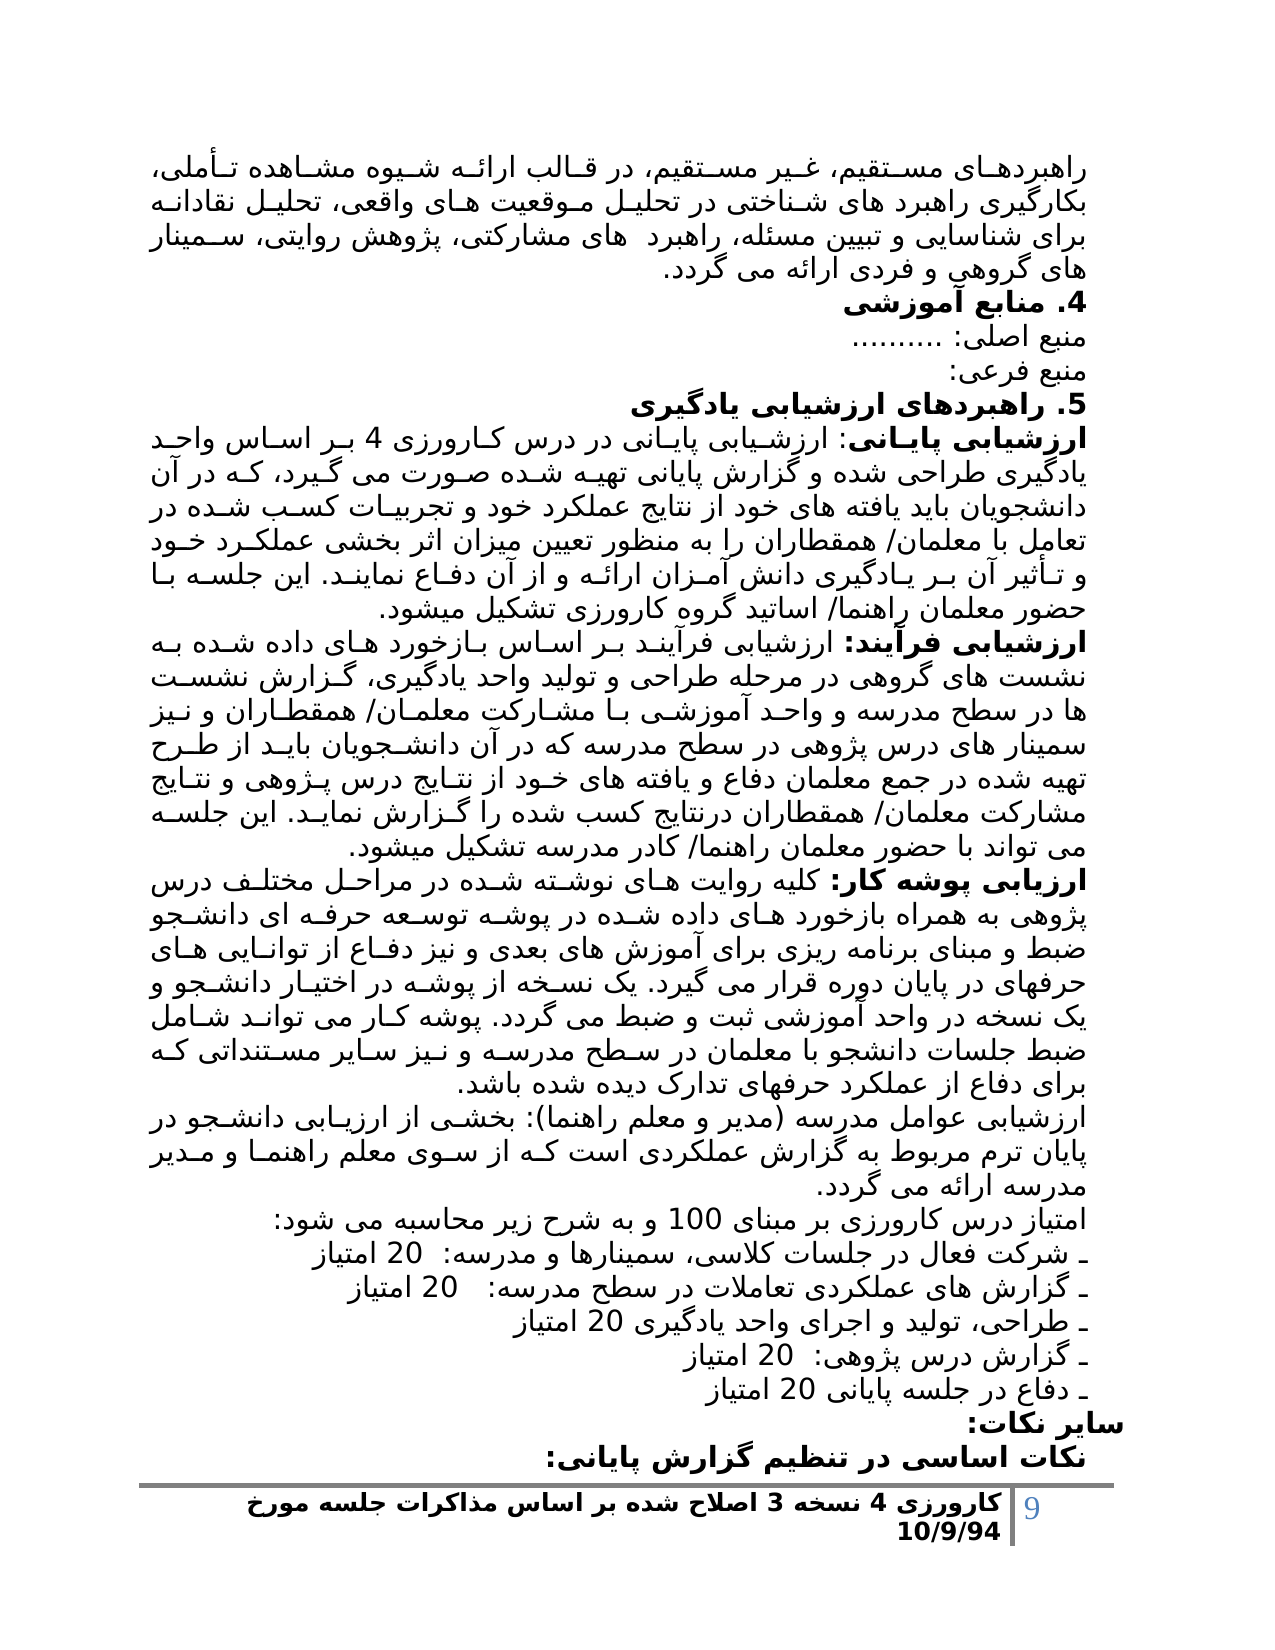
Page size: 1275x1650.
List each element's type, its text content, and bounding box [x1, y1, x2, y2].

text منبع فرعی: [150, 354, 1087, 388]
text ارزشیابی عوامل مدرسه (مدیر و معلم راهنما): بخشی از ارزیابی دانشجو در پایان ترم مربوط به گزارش عملکردی است که از سوی معلم راهنما و مدیر مدرسه ارائه می گردد. [150, 1101, 1087, 1203]
text ارزیابی پوشه کار: کلیه روایت های نوشته شده در مراحل مختلف درس پژوهی به همراه بازخورد های داده شده در پوشه توسعه حرفه ای دانشجو ضبط و مبنای برنامه ریزی برای آموزش های بعدی و نیز دفاع از توانایی های حرفه‏ای در پایان دوره قرار می گیرد. یک نسخه از پوشه در اختیار دانشجو و یک نسخه در واحد آموزشی ثبت و ضبط می گردد. پوشه کار می تواند شامل ضبط جلسات دانشجو با معلمان در سطح مدرسه و نیز سایر مستنداتی که برای دفاع از عملکرد حرفه‏ای تدارک دیده شده باشد. [150, 863, 1087, 1101]
text ـ شرکت فعال در جلسات کلاسی، سمینارها و مدرسه: 20 امتیاز [150, 1237, 1087, 1271]
text امتیاز درس کارورزی بر مبنای 100 و به شرح زیر محاسبه می شود: [150, 1203, 1087, 1237]
text 5. راهبردهای ارزشیابی یادگیری [150, 388, 1087, 422]
text ارزشیابی پایانی: ارزشیابی پایانی در درس کارورزی 4 بر اساس واحد یادگیری طراحی شده و گزارش پایانی تهیه شده صورت می گیرد، که در آن دانشجویان باید یافته های خود از نتایج عملکرد خود و تجربیات کسب شده در تعامل با معلمان/ همقطاران را به منظور تعیین میزان اثر بخشی عملکرد خود و تأثیر آن بر یادگیری دانش آمزان ارائه و از آن دفاع نمایند. این جلسه با حضور معلمان راهنما/ اساتید گروه کارورزی تشکیل میشود. [150, 422, 1087, 625]
text ـ طراحی، تولید و اجرای واحد یادگیری 20 امتیاز [150, 1304, 1087, 1338]
text نکات اساسی در تنظیم گزارش پایانی: [150, 1440, 1087, 1474]
text ارزشیابی فرآیند: ارزشیابی فرآیند بر اساس بازخورد های داده شده به نشست های گروهی در مرحله طراحی و تولید واحد یادگیری، گزارش نشست ها در سطح مدرسه و واحد آموزشی با مشارکت معلمان/ همقطاران و نیز سمینار های درس پژوهی در سطح مدرسه که در آن دانشجویان باید از طرح تهیه شده در جمع معلمان دفاع و یافته های خود از نتایج درس پژوهی و نتایج مشارکت معلمان/ همقطاران درنتایج کسب شده را گزارش نماید. این جلسه می تواند با حضور معلمان راهنما/ کادر مدرسه تشکیل میشود. [150, 625, 1087, 863]
text ـ گزارش درس پژوهی: 20 امتیاز [150, 1338, 1087, 1372]
text منبع اصلی: .......... [150, 320, 1087, 354]
text راهبردهای مستقیم، غیر مستقیم، در قالب ارائه شیوه مشاهده تأملی، بکارگیری راهبرد های شناختی در تحلیل موقعیت های واقعی، تحلیل نقادانه برای شناسایی و تبیین مسئله، راهبرد های مشارکتی، پژوهش روایتی، سمینار های گروهی و فردی ارائه می گردد. [150, 150, 1087, 286]
text ـ دفاع در جلسه پایانی 20 امتیاز [150, 1372, 1087, 1406]
text ـ گزارش های عملکردی تعاملات در سطح مدرسه: 20 امتیاز [150, 1271, 1087, 1304]
text 4. منابع آموزشی [150, 286, 1087, 320]
text سایر نکات: [150, 1406, 1125, 1440]
